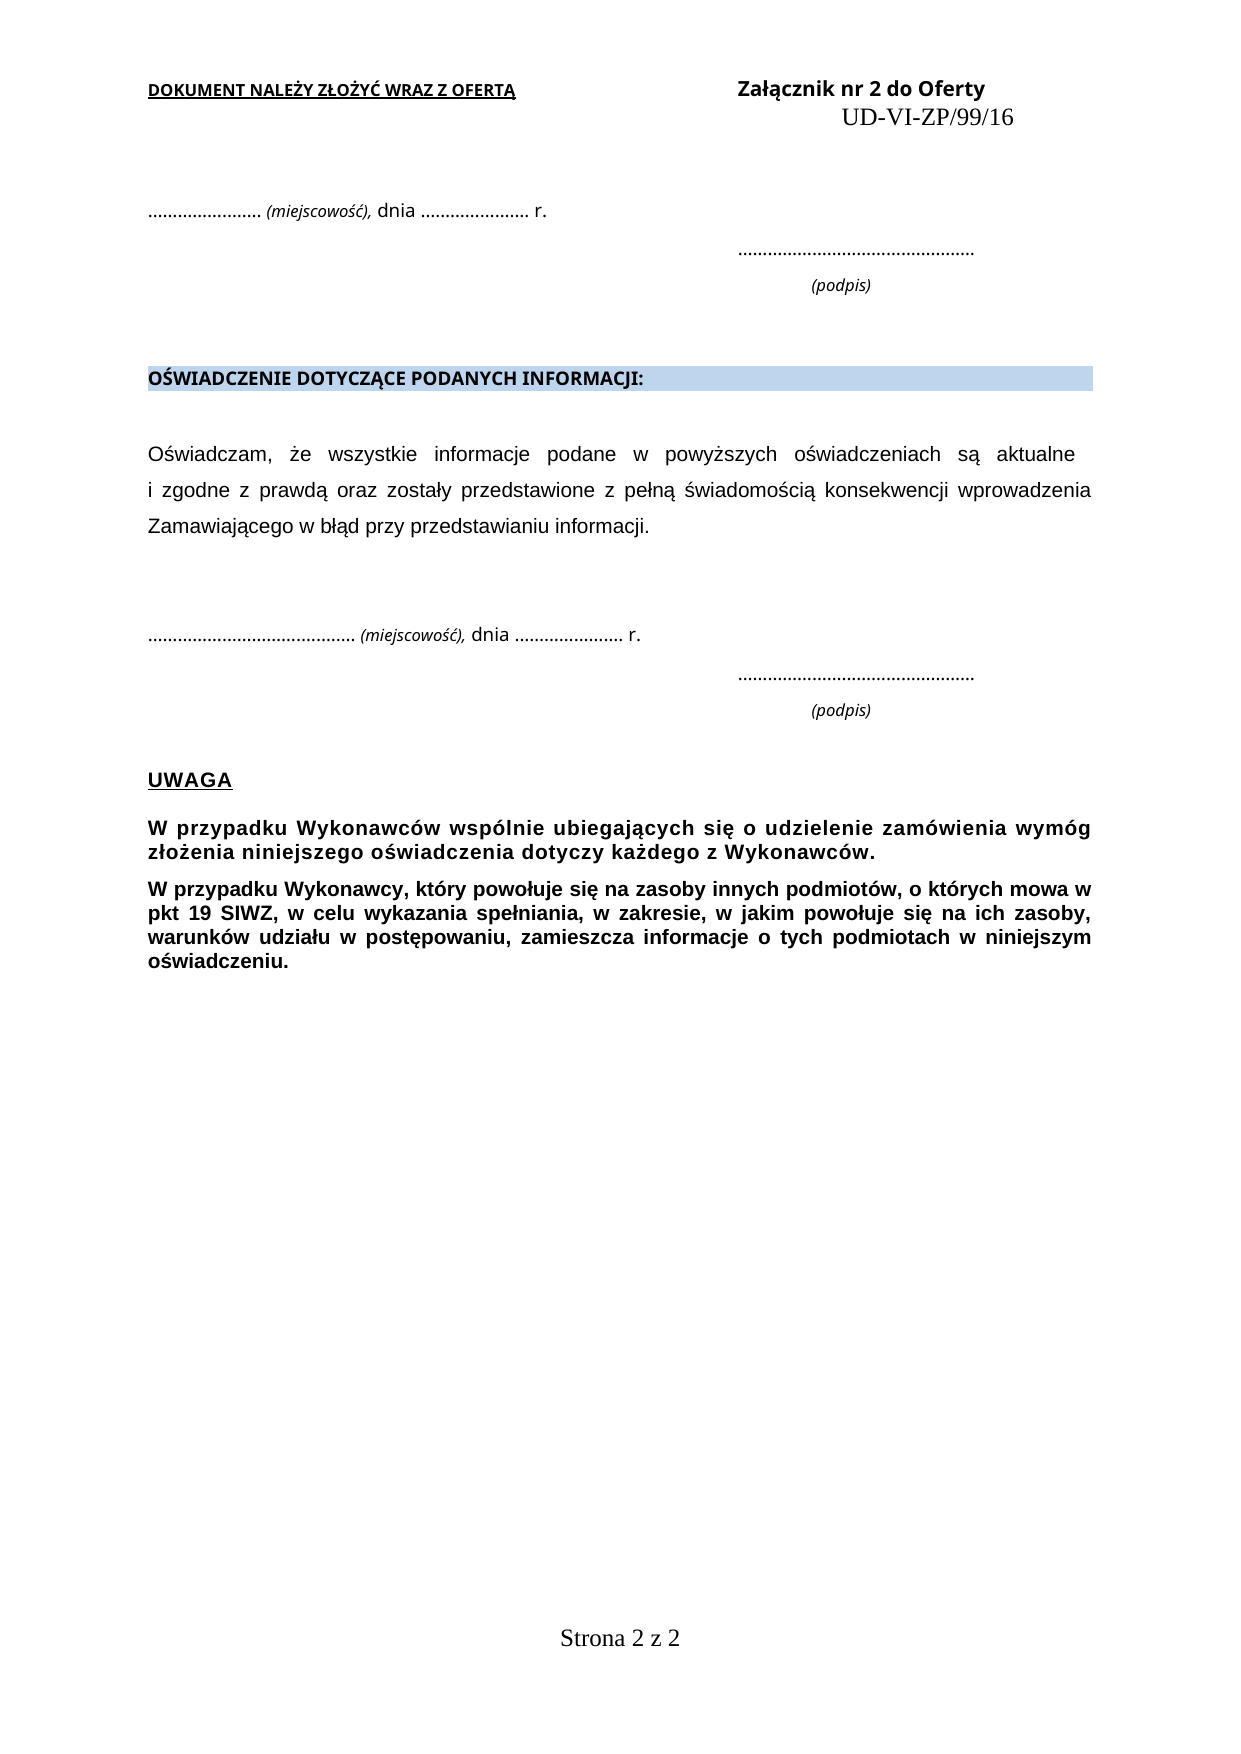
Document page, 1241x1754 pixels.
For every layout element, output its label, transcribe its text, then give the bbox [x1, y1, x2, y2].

text Oświadczam, że wszystkie informacje podane w powyższych oświadczeniach są aktualne i zgodne z prawdą oraz zostały przedstawione z pełną świadomością konsekwencji wprowadzenia Zamawiającego w błąd przy przedstawianiu informacji. [148, 442, 1093, 538]
text W przypadku Wykonawcy, który powołuje się na zasoby innych podmiotów, o których mowa w pkt 19 SIWZ, w celu wykazania spełniania, w zakresie, w jakim powołuje się na ich zasoby, warunków udziału w postępowaniu, zamieszcza informacje o tych podmiotach w niniejszym oświadczeniu. [148, 877, 1093, 972]
text ………………………………………… [148, 236, 1093, 261]
text UWAGA [148, 768, 1093, 792]
text (podpis) [738, 274, 1093, 297]
text W przypadku Wykonawców wspólnie ubiegających się o udzielenie zamówienia wymóg złożenia niniejszego oświadczenia dotyczy każdego z Wykonawców. [148, 816, 1093, 864]
text OŚWIADCZENIE DOTYCZĄCE PODANYCH INFORMACJI: [148, 366, 1093, 391]
text ………………………….….……. (miejscowość), dnia …………………. r. [148, 622, 1093, 647]
text ………………………………………… [148, 660, 1093, 685]
text (podpis) [738, 698, 1093, 721]
text …………….……. (miejscowość), dnia …………………. r. [148, 197, 1093, 223]
